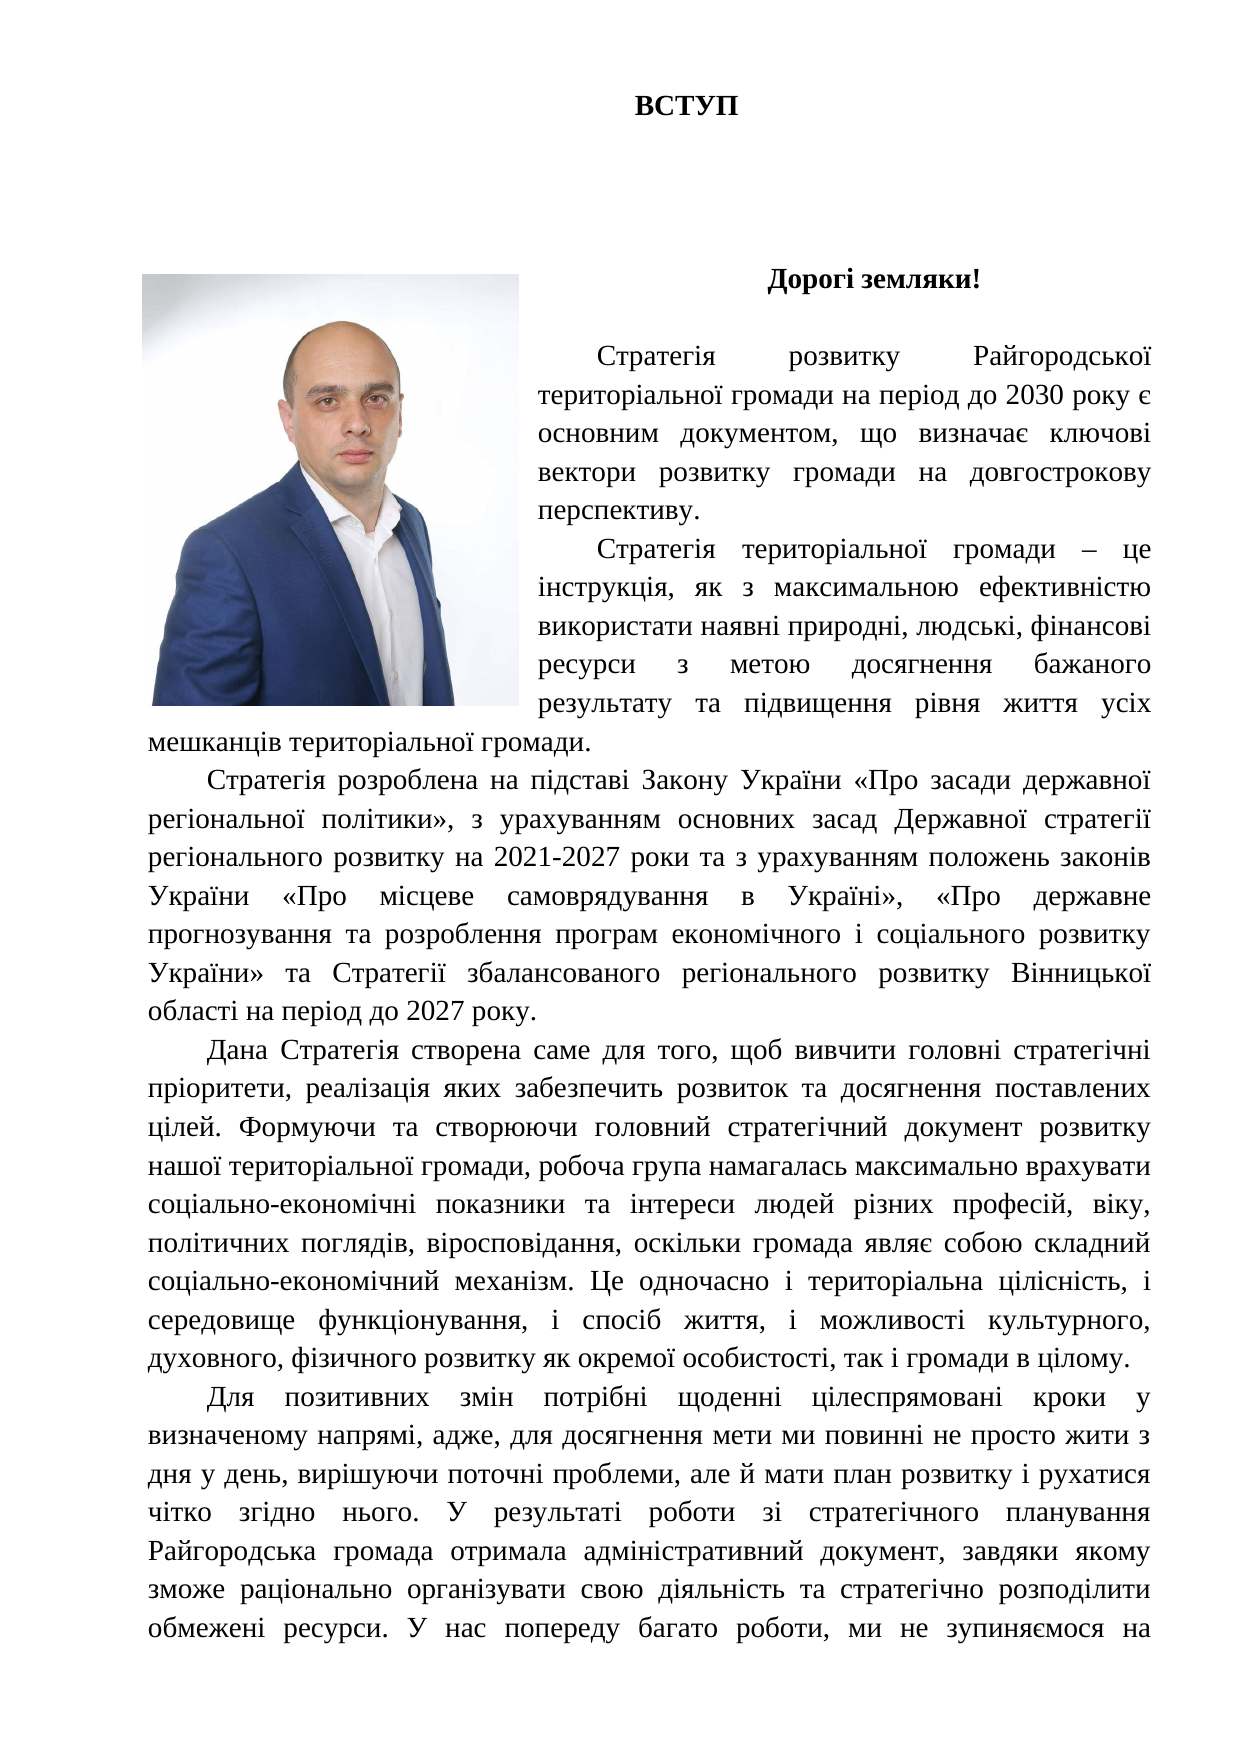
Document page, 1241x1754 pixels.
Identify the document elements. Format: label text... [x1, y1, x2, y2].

picture [142, 274, 519, 706]
text Стратегія територіальної громади – це інструкція, як з максимальною ефективністю використати наявні природні, людські, фінансові ресурси з метою досягнення бажаного результату та підвищення рівня життя усіх мешканців територіальної громади. [148, 531, 1152, 757]
text Стратегія розвитку Райгородської територіальної громади на період до 2030 року є основним документом, що визначає ключові вектори розвитку громади на довгострокову перспективу. [519, 338, 1152, 526]
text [148, 1379, 1152, 1644]
text Стратегія розроблена на підставі Закону України «Про засади державної регіональної політики», з урахуванням основних засад Державної стратегії регіонального розвитку на 2021-2027 роки та з урахуванням положень законів України «Про місцеве самоврядування в Україні», «Про державне прогнозування та розроблення програм економічного і соціального розвитку України» та Стратегії збалансованого регіонального розвитку Вінницької області на період до 2027 року. [148, 762, 1152, 1027]
text Дана Стратегія створена саме для того, щоб вивчити головні стратегічні пріоритети, реалізація яких забезпечить розвиток та досягнення поставлених цілей. Формуючи та створюючи головний стратегічний документ розвитку нашої територіальної громади, робоча група намагалась максимально врахувати соціально-економічні показники та інтереси людей різних професій, віку, політичних поглядів, віросповідання, оскільки громада являє собою складний соціально-економічний механізм. Це одночасно і територіальна цілісність, і середовище функціонування, і спосіб життя, і можливості культурного, духовного, фізичного розвитку як окремої особистості, так і громади в цілому. [148, 1032, 1152, 1374]
text ВСТУП [148, 88, 1152, 122]
text Дорогі земляки! [148, 261, 1152, 295]
